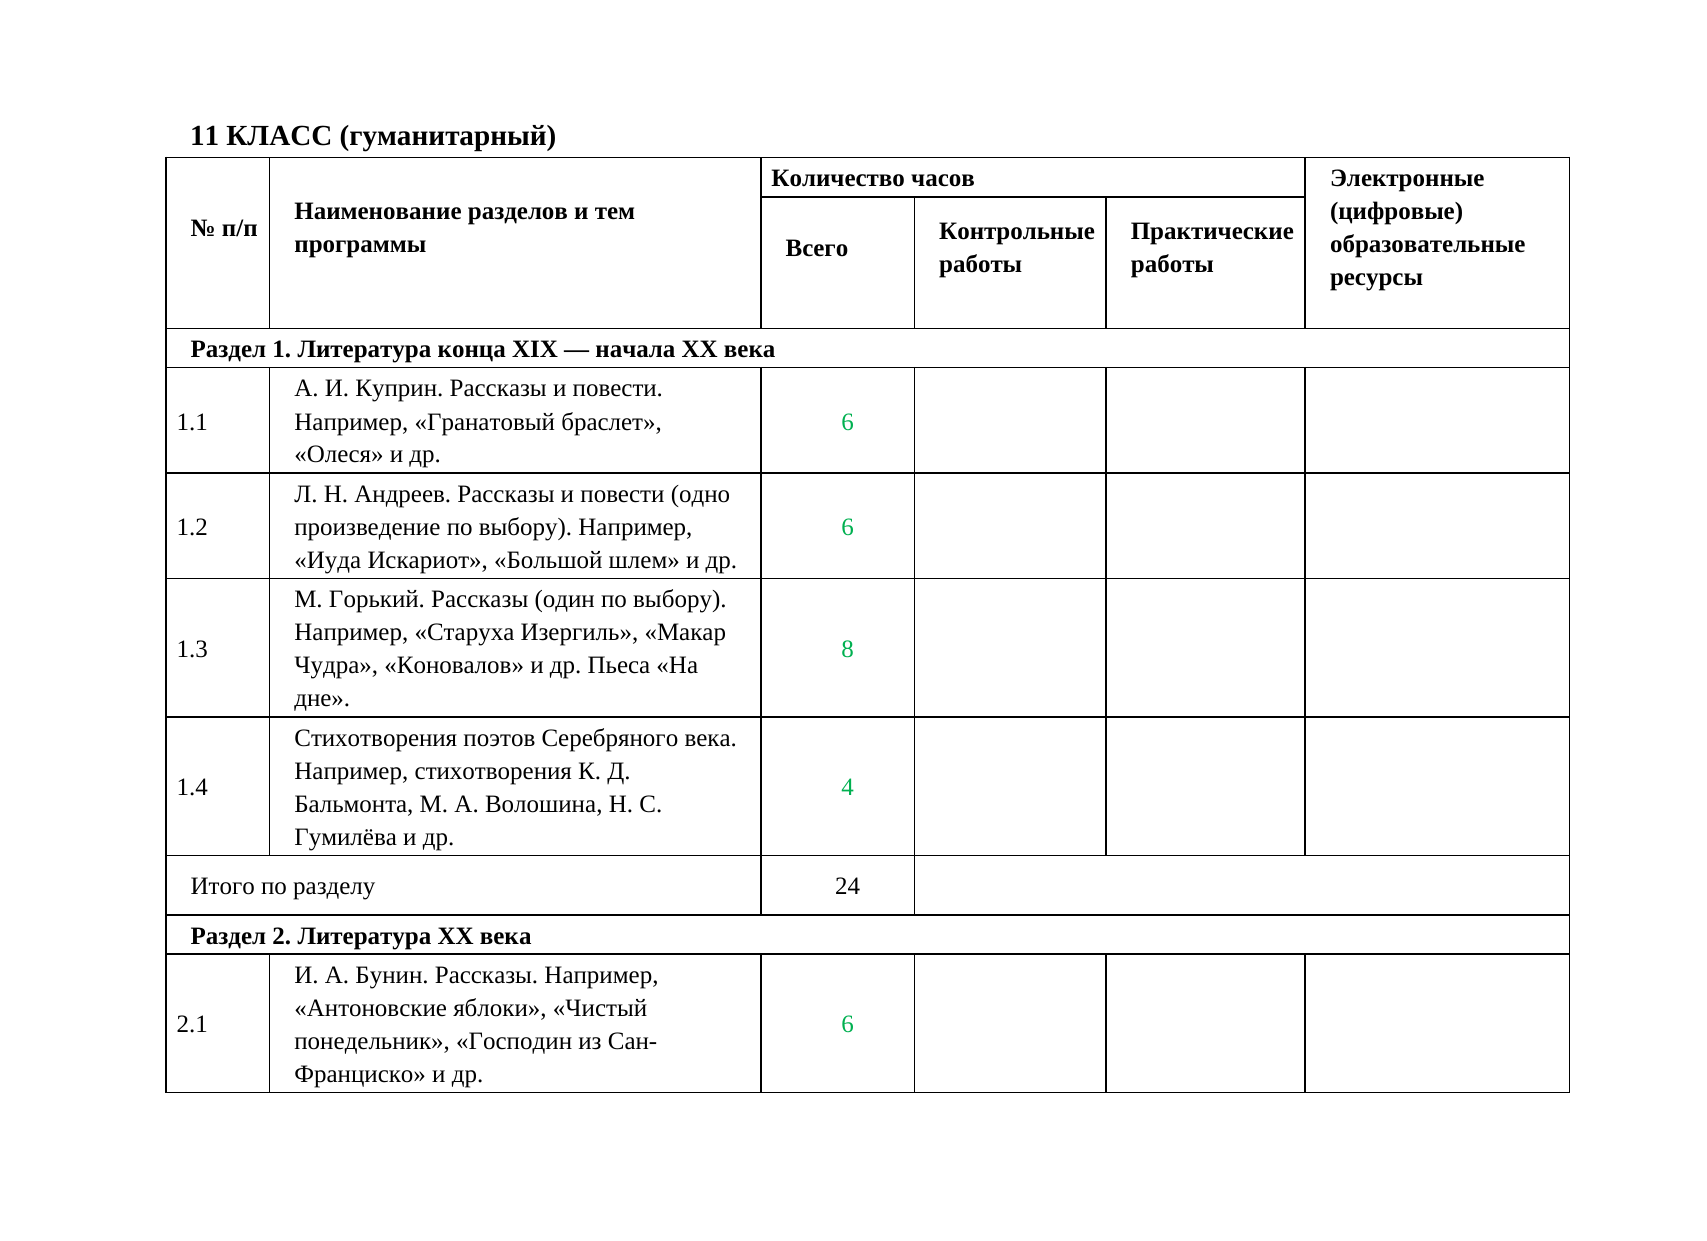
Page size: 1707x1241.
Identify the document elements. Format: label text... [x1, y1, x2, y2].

table_header Наименование разделов и тем программы [270, 158, 760, 327]
table_cell 1.3 [167, 579, 269, 716]
table_cell Стихотворения поэтов Серебряного века. Например, cтихотворения К. Д. Бальмонта, М. А. Волошина, Н. С. Гумилёва и др. [270, 718, 760, 854]
table_cell Раздел 2. Литература ХХ века [167, 916, 1569, 953]
table_cell [1306, 474, 1569, 578]
text 11 КЛАСС (гуманитарный) [190, 118, 1618, 152]
table_cell [1107, 955, 1304, 1092]
table_cell [1306, 955, 1569, 1092]
table_cell 8 [762, 579, 914, 716]
table_cell [1306, 718, 1569, 854]
table_cell 6 [762, 368, 914, 472]
table_cell [915, 474, 1105, 578]
table_cell 2.1 [167, 955, 269, 1092]
table_cell [915, 368, 1105, 472]
table_cell 24 [762, 856, 914, 914]
table_cell [1107, 474, 1304, 578]
table_cell [915, 856, 1569, 914]
table_cell Практические работы [1107, 198, 1304, 327]
table_cell 1.4 [167, 718, 269, 854]
table_cell М. Горький. Рассказы (один по выбору). Например, «Старуха Изергиль», «Макар Чудра», «Коновалов» и др. Пьеса «На дне». [270, 579, 760, 716]
table_cell 6 [762, 474, 914, 578]
table_cell [1107, 718, 1304, 854]
table_cell 1.2 [167, 474, 269, 578]
table_cell [1306, 579, 1569, 716]
table_cell Всего [762, 198, 914, 327]
table_cell [915, 579, 1105, 716]
table_cell 4 [762, 718, 914, 854]
table_cell А. И. Куприн. Рассказы и повести. Например, «Гранатовый браслет», «Олеся» и др. [270, 368, 760, 472]
table_header Электронные (цифровые) образовательные ресурсы [1306, 158, 1569, 327]
table_cell Раздел 1. Литература конца XIX — начала ХХ века [167, 329, 1569, 367]
table_cell Итого по разделу [167, 856, 760, 914]
table_cell [1306, 368, 1569, 472]
table_header Количество часов [762, 158, 1304, 196]
table_cell [915, 955, 1105, 1092]
table_cell [1107, 368, 1304, 472]
table_cell Контрольные работы [915, 198, 1105, 327]
table_cell 1.1 [167, 368, 269, 472]
table_cell 6 [762, 955, 914, 1092]
table_cell [915, 718, 1105, 854]
table_cell И. А. Бунин. Рассказы. Например, «Антоновские яблоки», «Чистый понедельник», «Господин из Сан-Франциско» и др. [270, 955, 760, 1092]
table_header № п/п [167, 158, 269, 327]
table_cell Л. Н. Андреев. Рассказы и повести (одно произведение по выбору). Например, «Иуда Искариот», «Большой шлем» и др. [270, 474, 760, 578]
table_cell [1107, 579, 1304, 716]
